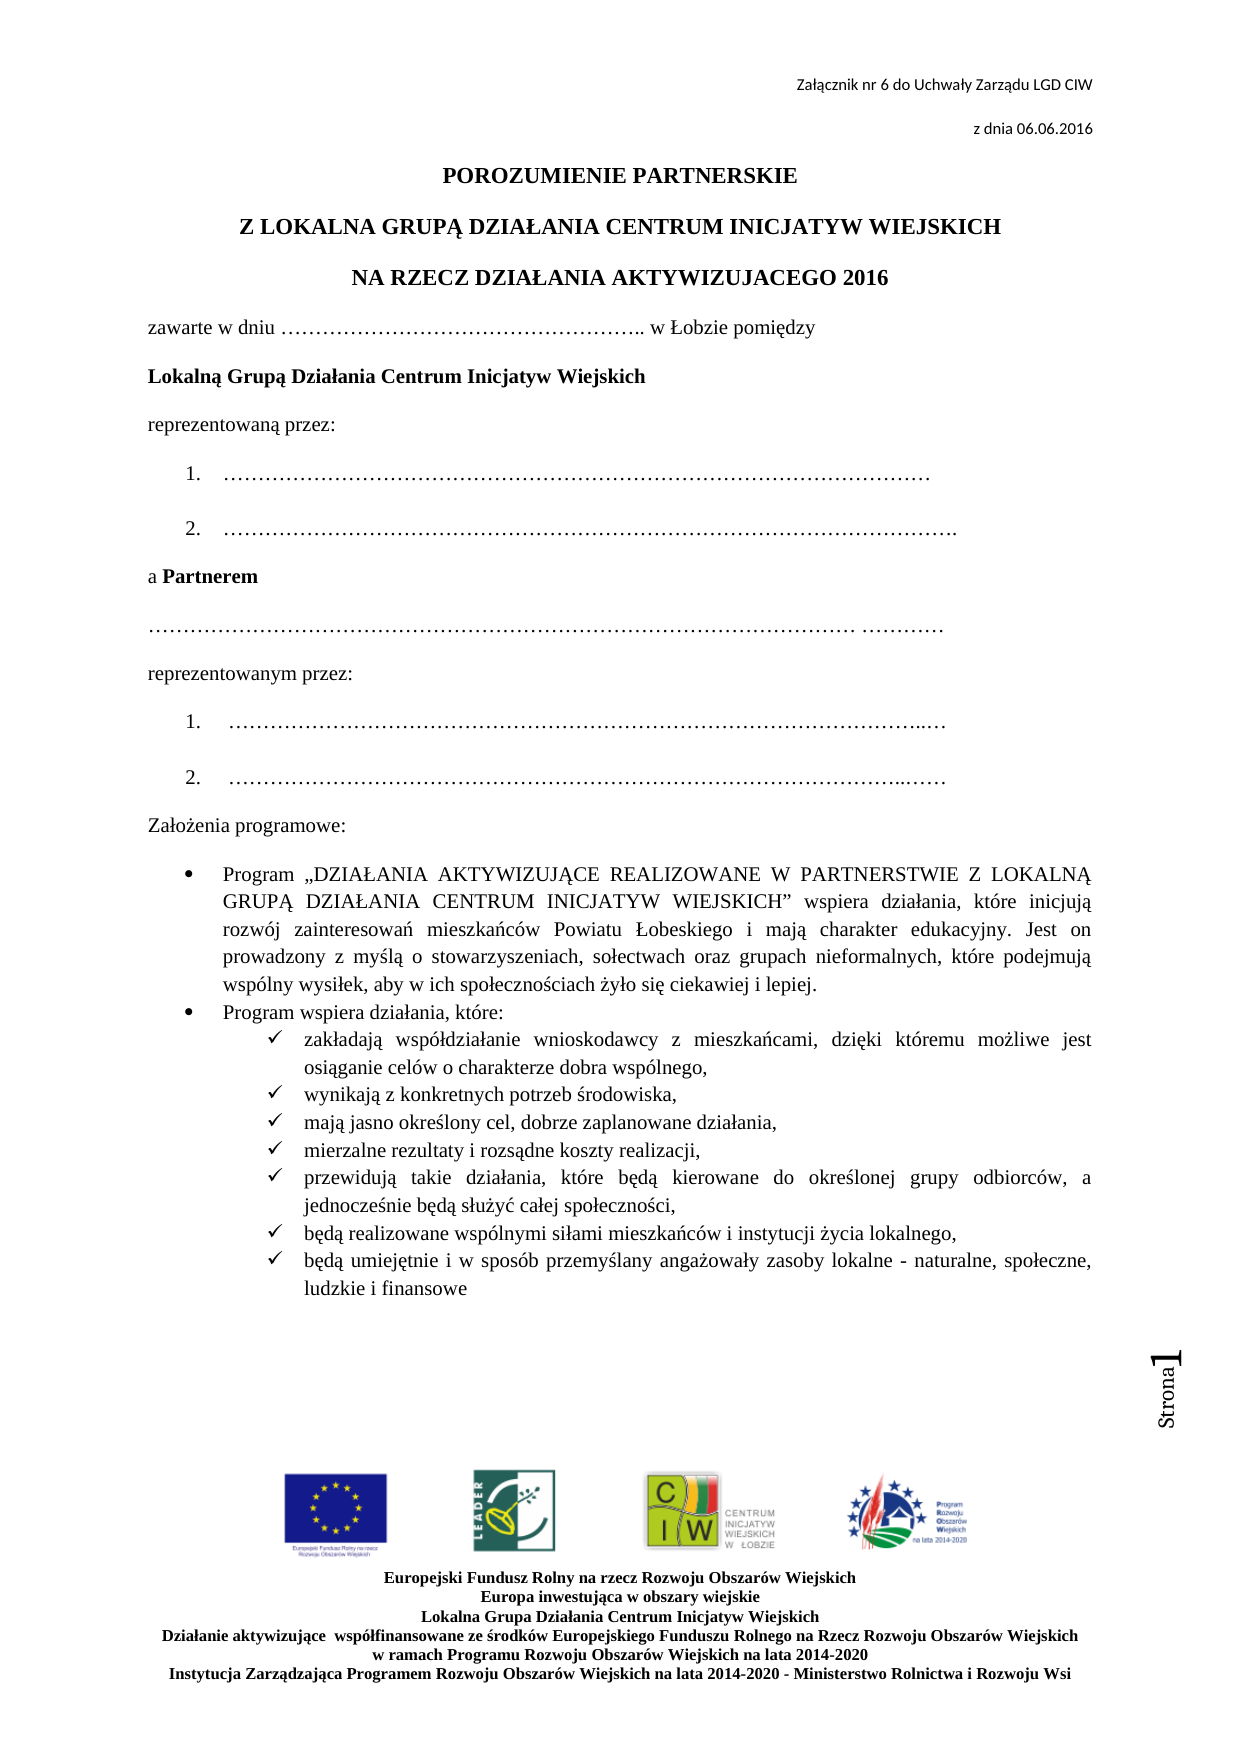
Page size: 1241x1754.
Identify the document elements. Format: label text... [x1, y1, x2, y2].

list zakładają współdziałanie wnioskodawcy z mieszkańcami, dzięki któremu możliwe jest osiąganie celów o charakterze dobra wspólnego, [266, 1027, 1093, 1079]
list będą realizowane wspólnymi siłami mieszkańców i instytucji życia lokalnego, [266, 1220, 1093, 1244]
text reprezentowaną przez: [148, 412, 1093, 436]
list przewidują takie działania, które będą kierowane do określonej grupy odbiorców, a jednocześnie będą służyć całej społeczności, [266, 1165, 1093, 1217]
list mierzalne rezultaty i rozsądne koszty realizacji, [266, 1138, 1093, 1162]
list ………………………………………………………………………………………… [185, 461, 1093, 484]
text reprezentowanym przez: [148, 661, 1093, 685]
list mają jasno określony cel, dobrze zaplanowane działania, [266, 1110, 1093, 1134]
text zawarte w dniu …………………………………………….. w Łobzie pomiędzy [148, 315, 1093, 339]
text Lokalną Grupą Działania Centrum Inicjatyw Wiejskich [148, 364, 1093, 388]
list ……………………………………………………………………………………..…… [185, 765, 1093, 789]
list będą umiejętnie i w sposób przemyślany angażowały zasoby lokalne - naturalne, społeczne, ludzkie i finansowe [266, 1248, 1093, 1300]
picture [246, 1455, 994, 1569]
list ……………………………………………………………………………………………. [185, 516, 1093, 540]
text Założenia programowe: [148, 813, 1093, 837]
list wynikają z konkretnych potrzeb środowiska, [266, 1082, 1093, 1106]
text ………………………………………………………………………………………… ………… [148, 613, 1093, 637]
text a Partnerem [148, 564, 1093, 588]
list ………………………………………………………………………………………..… [185, 709, 1093, 733]
list Program „DZIAŁANIA AKTYWIZUJĄCE REALIZOWANE W PARTNERSTWIE Z LOKALNĄ GRUPĄ DZIAŁANIA CENTRUM INICJATYW WIEJSKICH” wspiera działania, które inicjują rozwój zainteresowań mieszkańców Powiatu Łobeskiego i mają charakter edukacyjny. Jest on prowadzony z myślą o stowarzyszeniach, sołectwach oraz grupach nieformalnych, które podejmują wspólny wysiłek, aby w ich społecznościach żyło się ciekawiej i lepiej. [185, 862, 1093, 996]
list Program wspiera działania, które: [185, 999, 1093, 1024]
